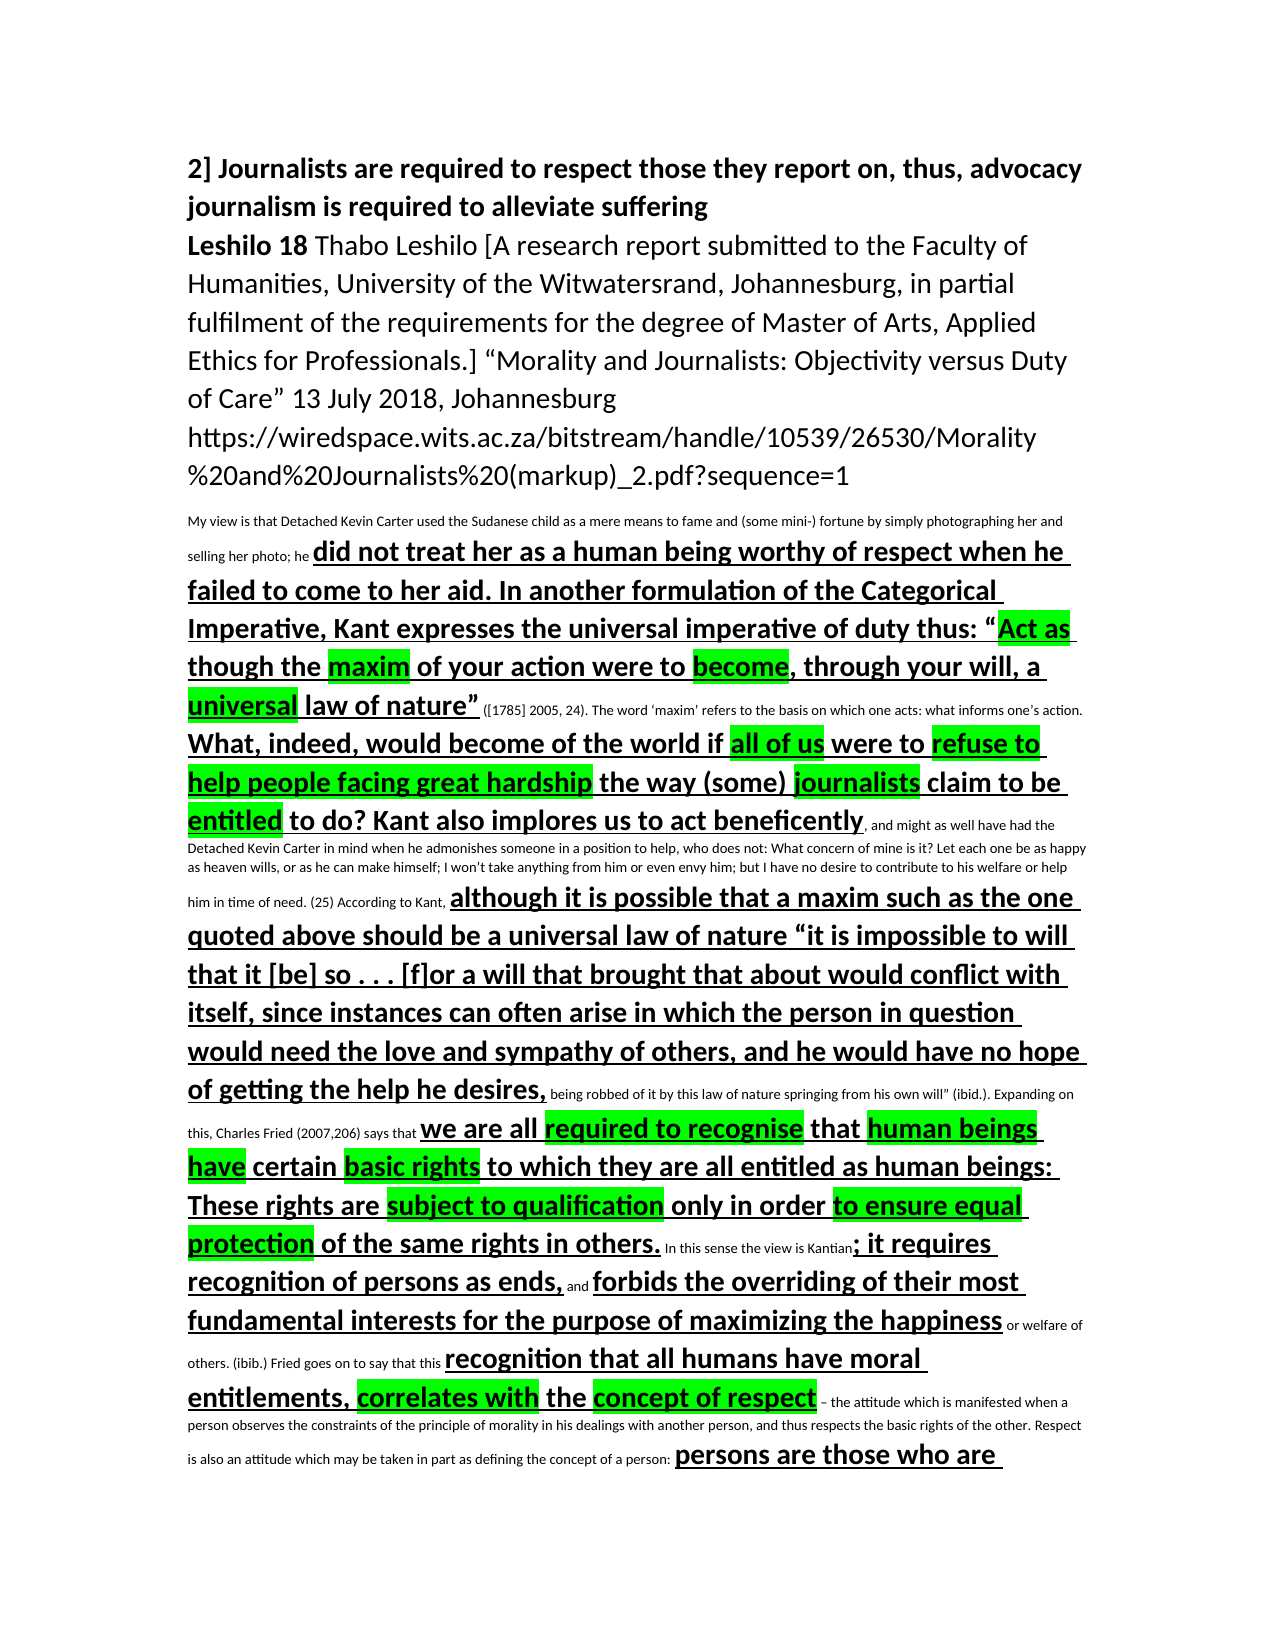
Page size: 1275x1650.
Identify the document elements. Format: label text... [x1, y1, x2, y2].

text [187, 1064, 1087, 1472]
text Leshilo 18 Thabo Leshilo [A research report submitted to the Faculty of Humanities, University of the Witwatersrand, Johannesburg, in partial fulfilment of the requirements for the degree of Master of Arts, Applied Ethics for Professionals.] “Morality and Journalists: Objectivity versus Duty of Care” 13 July 2018, Johannesburg https://wiredspace.wits.ac.za/bitstream/handle/10539/26530/Morality%20and%20Journalists%20(markup)_2.pdf?sequence=1 [187, 227, 1087, 493]
subtitle 2] Journalists are required to respect those they report on, thus, advocacy journalism is required to alleviate suffering [187, 150, 1087, 224]
